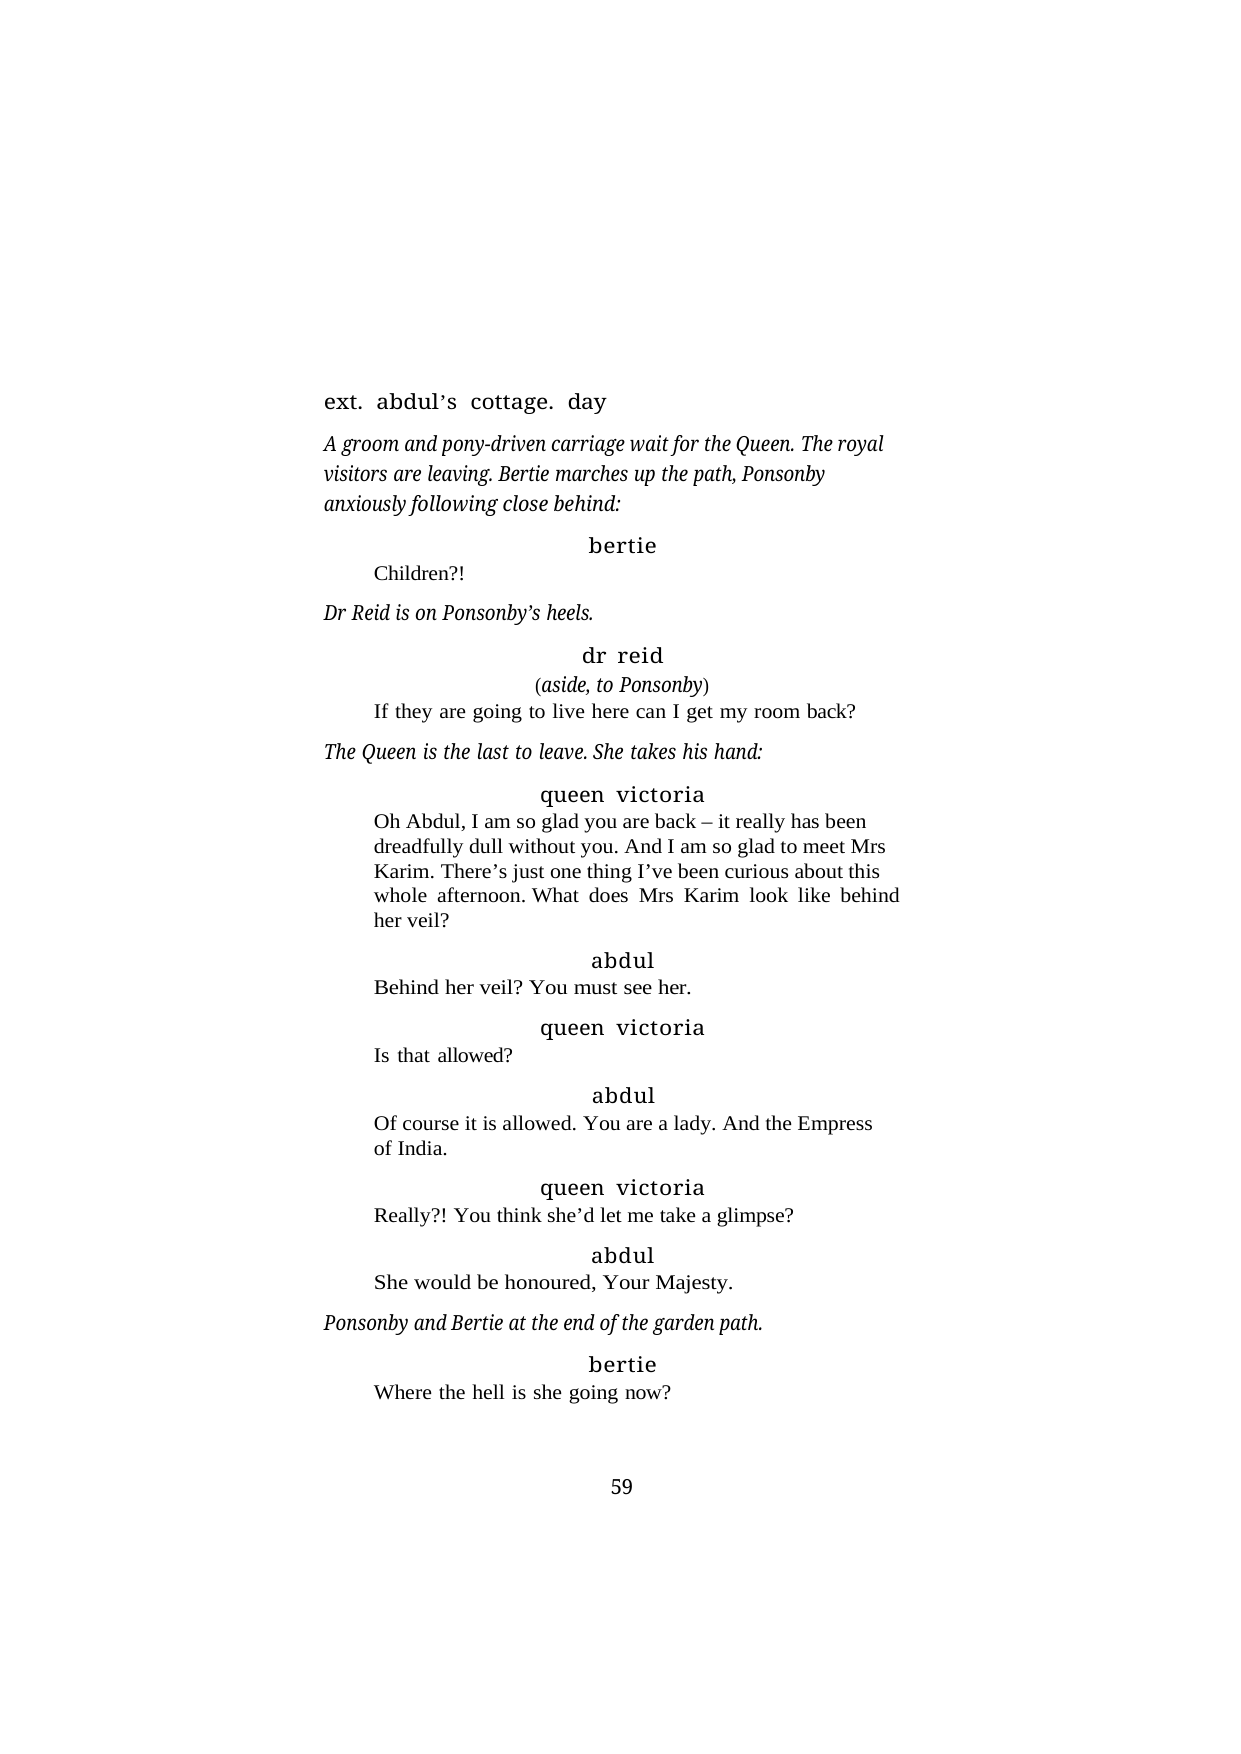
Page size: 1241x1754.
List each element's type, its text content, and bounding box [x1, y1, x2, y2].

text Behind her veil? You must see her. [374, 975, 1065, 999]
text abdul [314, 946, 931, 974]
text Oh Abdul, I am so glad you are back – it really has been dreadfully dull without you. And I am so glad to meet Mrs Karim. There’s just one thing I’ve been curious about this whole afternoon. What does Mrs Karim look like behind her veil? [374, 809, 909, 932]
text Dr Reid is on Ponsonby’s heels. [324, 598, 1065, 627]
text She would be honoured, Your Majesty. [374, 1270, 1065, 1294]
text abdul [314, 1241, 931, 1269]
text Where the hell is she going now? [374, 1380, 1065, 1404]
text (aside, to Ponsonby) [314, 670, 929, 698]
text ext. abdul’s cottage. day [324, 387, 1065, 416]
text If they are going to live here can I get my room back? [374, 699, 1065, 723]
text queen victoria [314, 1013, 931, 1042]
text bertie [314, 531, 931, 559]
text Really?! You think she’d let me take a glimpse? [374, 1203, 1065, 1227]
text Children?! [374, 560, 1065, 584]
text queen victoria [314, 780, 931, 808]
text 59 [314, 1472, 930, 1500]
text queen victoria [314, 1173, 931, 1202]
text Ponsonby and Bertie at the end of the garden path. [324, 1308, 1065, 1337]
text Is that allowed? [374, 1043, 514, 1067]
text dr reid [314, 641, 931, 669]
text bertie [314, 1351, 931, 1379]
text A groom and pony-driven carriage wait for the Queen. The royal visitors are leaving. Bertie marches up the path, Ponsonby anxiously following close behind: [324, 429, 913, 517]
text The Queen is the last to leave. She takes his hand: [324, 737, 1065, 766]
text abdul [592, 1082, 1065, 1110]
text Of course it is allowed. You are a lady. And the Empress of India. [374, 1111, 884, 1160]
